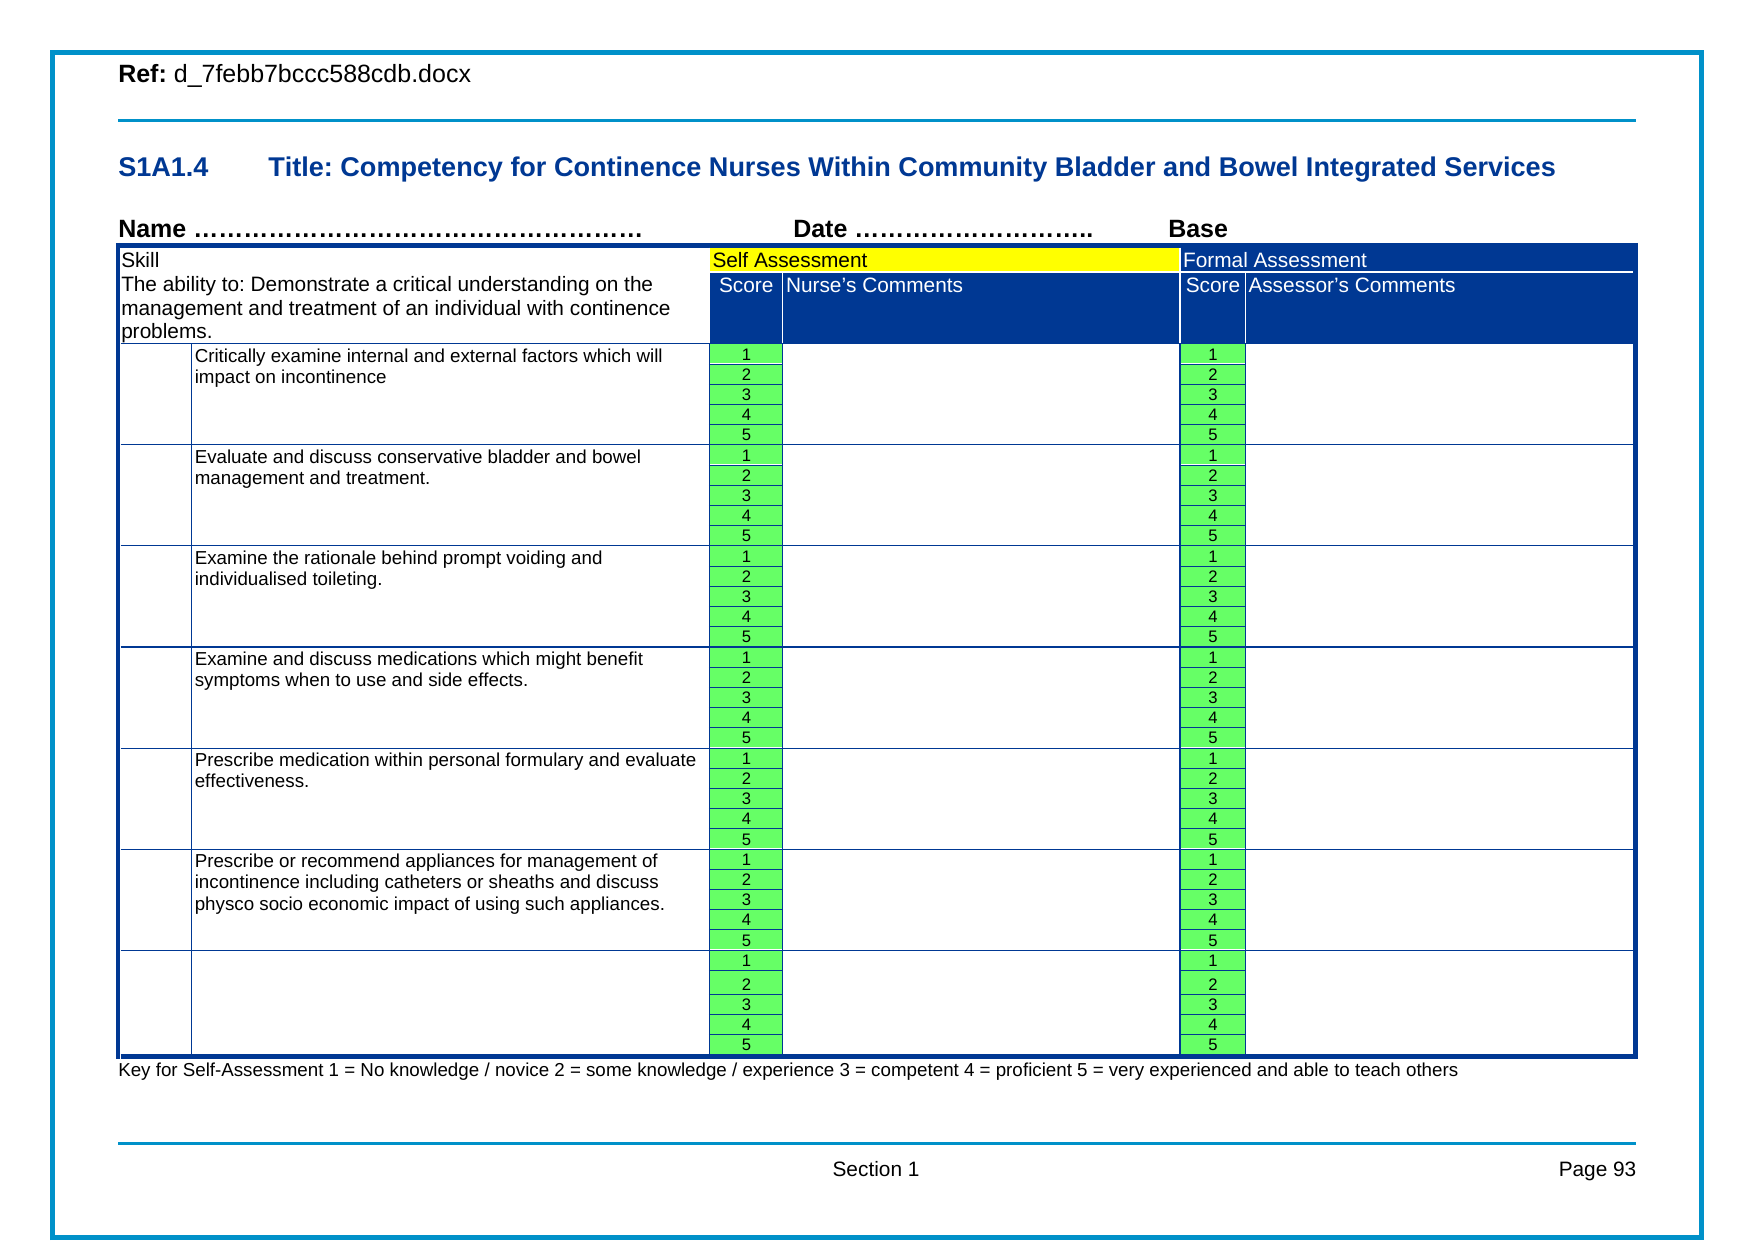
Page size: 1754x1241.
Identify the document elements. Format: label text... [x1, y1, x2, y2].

table_cell 3 [1181, 688, 1245, 707]
table_cell [120, 546, 191, 646]
table_cell [1246, 445, 1633, 545]
table_cell [120, 344, 191, 444]
table_cell 3 [710, 385, 782, 404]
table_cell 4 [710, 910, 782, 929]
table_cell [783, 445, 1179, 545]
table_cell 3 [710, 587, 782, 606]
table_cell 1 [710, 749, 782, 768]
table_cell 4 [1181, 809, 1245, 828]
table_cell 2 [1181, 365, 1245, 384]
table_cell 2 [710, 870, 782, 889]
table_cell Score [710, 273, 782, 343]
table_cell 1 [710, 344, 782, 363]
table_cell [783, 850, 1179, 949]
table_cell [120, 445, 191, 545]
table_cell 4 [710, 809, 782, 828]
table_cell 5 [710, 526, 782, 545]
table_cell 1 [1181, 344, 1245, 363]
table_cell [120, 850, 191, 949]
table_cell 5 [1181, 627, 1245, 646]
table_cell 5 [710, 728, 782, 747]
table_cell 5 [710, 1035, 782, 1054]
table_cell Prescribe or recommend appliances for management of incontinence including catheters or sheaths and discuss physco socio economic impact of using such appliances. [192, 850, 709, 949]
table_cell 4 [1181, 910, 1245, 929]
table_cell 1 [1181, 749, 1245, 768]
table_header Self Assessment [710, 248, 1179, 271]
table_cell Prescribe medication within personal formulary and evaluate effectiveness. [192, 749, 709, 848]
table_cell 4 [1181, 405, 1245, 424]
table_cell 3 [710, 995, 782, 1014]
table_cell 4 [710, 506, 782, 525]
table_header Skill The ability to: Demonstrate a critical understanding on the management and treatment of an individual with continence problems. [120, 248, 709, 343]
table_cell 1 [710, 445, 782, 464]
table_cell Examine and discuss medications which might benefit symptoms when to use and side effects. [192, 648, 709, 747]
table_cell [1246, 951, 1633, 1054]
table_cell 5 [710, 627, 782, 646]
table_cell 3 [710, 890, 782, 909]
table_cell 4 [710, 405, 782, 424]
table_cell [120, 951, 191, 1054]
table_cell 3 [710, 486, 782, 505]
table_cell 4 [1181, 1015, 1245, 1034]
table_cell 1 [710, 546, 782, 566]
table_cell 2 [710, 567, 782, 586]
table_cell 3 [1181, 385, 1245, 404]
table_cell 1 [1181, 850, 1245, 869]
table_cell [1246, 546, 1633, 646]
table_cell Nurse’s Comments [783, 273, 1179, 343]
table_cell 5 [710, 930, 782, 949]
table_cell 3 [710, 688, 782, 707]
text Name ……………………………………………… Date ……………………….. Base [118, 214, 1636, 243]
table_cell 4 [710, 607, 782, 626]
table_cell 2 [1181, 769, 1245, 788]
table_cell [1246, 749, 1633, 848]
table_cell [783, 546, 1179, 646]
table_cell 2 [710, 365, 782, 384]
table_cell 5 [1181, 425, 1245, 444]
table_cell 4 [1181, 708, 1245, 727]
table_cell 2 [1181, 668, 1245, 687]
table_cell Score [1181, 273, 1245, 343]
table_cell 2 [1181, 971, 1245, 994]
table_cell 2 [1181, 870, 1245, 889]
table_cell 4 [1181, 506, 1245, 525]
table_cell [783, 344, 1179, 444]
table_cell [783, 648, 1179, 747]
table_cell 2 [710, 668, 782, 687]
table_cell 4 [710, 708, 782, 727]
table_cell Assessor’s Comments [1246, 273, 1633, 343]
text Key for Self-Assessment 1 = No knowledge / novice 2 = some knowledge / experience 3 = competent 4 = proficient 5 = very experienced and able to teach others [118, 1059, 1636, 1081]
table_cell 3 [710, 789, 782, 808]
table_cell 2 [710, 769, 782, 788]
table_cell 2 [1181, 466, 1245, 485]
table_cell [1246, 850, 1633, 949]
table_cell 5 [710, 829, 782, 848]
table_cell 3 [1181, 789, 1245, 808]
table_cell [120, 749, 191, 848]
table_cell [192, 951, 709, 1054]
table_cell [1246, 648, 1633, 747]
table_cell 2 [710, 971, 782, 994]
table_cell 5 [1181, 1035, 1245, 1054]
table_cell 4 [1181, 607, 1245, 626]
table_cell 5 [1181, 526, 1245, 545]
table_cell 1 [710, 648, 782, 667]
table_cell [1246, 344, 1633, 444]
table_cell [783, 951, 1179, 1054]
table_cell 1 [1181, 445, 1245, 464]
table_cell 3 [1181, 995, 1245, 1014]
table_cell 3 [1181, 486, 1245, 505]
table_cell [783, 749, 1179, 848]
table_cell 1 [1181, 546, 1245, 566]
table_cell 1 [1181, 951, 1245, 970]
table_cell [120, 647, 191, 747]
table_cell 2 [1181, 567, 1245, 586]
text Title: Competency for Continence Nurses Within Community Bladder and Bowel Integrated Services [118, 151, 1636, 182]
table_cell 5 [1181, 829, 1245, 848]
table_cell 3 [1181, 587, 1245, 606]
table_cell Critically examine internal and external factors which will impact on incontinence [192, 344, 709, 444]
table_cell 3 [1181, 890, 1245, 909]
table_cell 1 [710, 850, 782, 869]
table_cell Evaluate and discuss conservative bladder and bowel management and treatment. [192, 445, 709, 545]
table_cell 1 [1181, 648, 1245, 667]
table_cell 5 [1181, 930, 1245, 949]
table_cell 1 [710, 951, 782, 970]
table_cell Examine the rationale behind prompt voiding and individualised toileting. [192, 546, 709, 646]
table_cell 5 [710, 425, 782, 444]
table_header Formal Assessment [1181, 248, 1633, 271]
table_cell 4 [710, 1015, 782, 1034]
table_cell 5 [1181, 728, 1245, 747]
table_cell 2 [710, 466, 782, 485]
